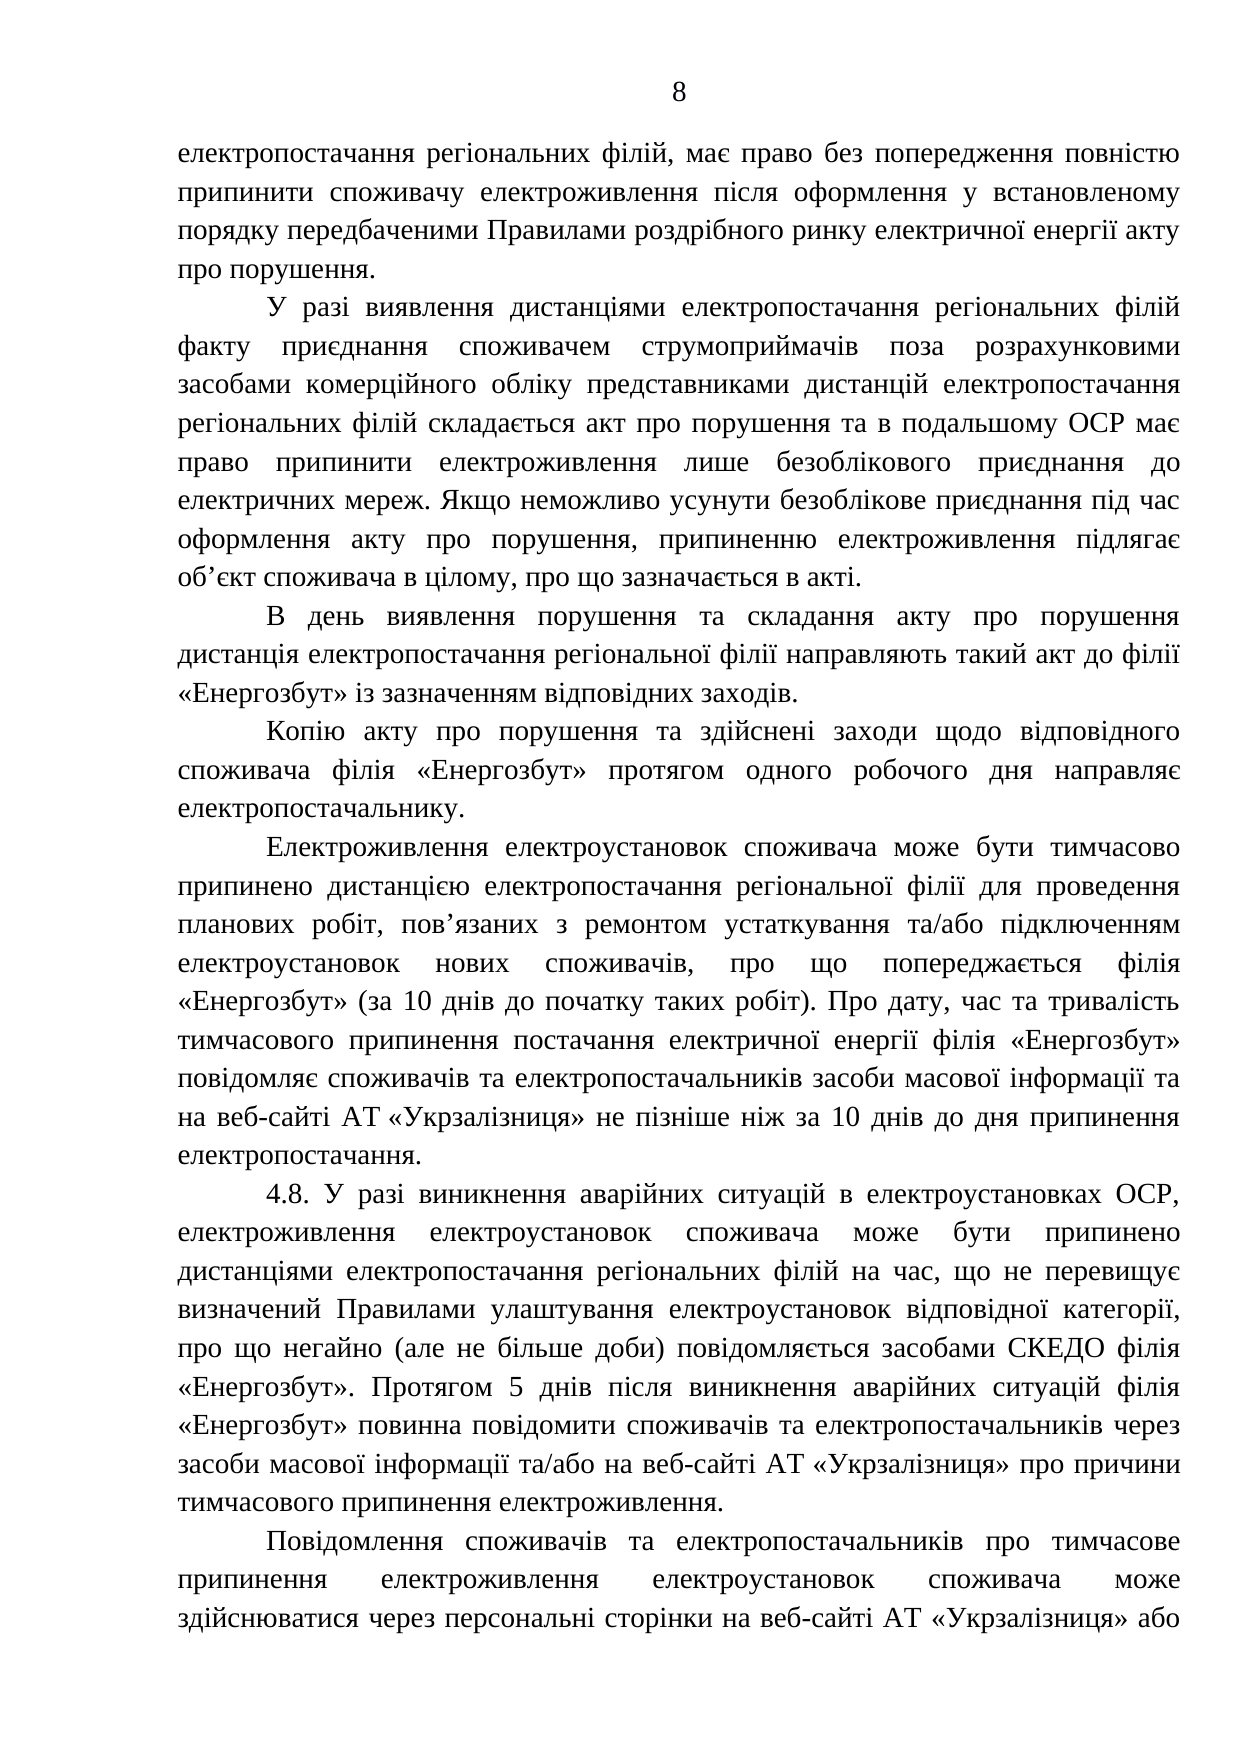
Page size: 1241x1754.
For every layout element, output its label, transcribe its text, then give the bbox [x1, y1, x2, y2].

text В день виявлення порушення та складання акту про порушення дистанція електропостачання регіональної філії направляють такий акт до філії «Енергозбут» із зазначенням відповідних заходів. [177, 598, 1181, 708]
text Копію акту про порушення та здійснені заходи щодо відповідного споживача філія «Енергозбут» протягом одного робочого дня направляє електропостачальнику. [177, 713, 1181, 824]
text Електроживлення електроустановок споживача може бути тимчасово припинено дистанцією електропостачання регіональної філії для проведення планових робіт, пов’язаних з ремонтом устаткування та/або підключенням електроустановок нових споживачів, про що попереджається філія «Енергозбут» (за 10 днів до початку таких робіт). Про дату, час та тривалість тимчасового припинення постачання електричної енергії філія «Енергозбут» повідомляє споживачів та електропостачальників засоби масової інформації та на веб-сайті АТ «Укрзалізниця» не пізніше ніж за 10 днів до дня припинення електропостачання. [177, 829, 1181, 1171]
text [177, 1523, 1181, 1633]
text 4.8. У разі виникнення аварійних ситуацій в електроустановках ОСР, електроживлення електроустановок споживача може бути припинено дистанціями електропостачання регіональних філій на час, що не перевищує визначений Правилами улаштування електроустановок відповідної категорії, про що негайно (але не більше доби) повідомляється засобами СКЕДО філія «Енергозбут». Протягом 5 днів після виникнення аварійних ситуацій філія «Енергозбут» повинна повідомити споживачів та електропостачальників через засоби масової інформації та/або на веб-сайті АТ «Укрзалізниця» про причини тимчасового припинення електроживлення. [177, 1176, 1181, 1518]
text У разі виявлення дистанціями електропостачання регіональних філій факту приєднання споживачем струмоприймачів поза розрахунковими засобами комерційного обліку представниками дистанцій електропостачання регіональних філій складається акт про порушення та в подальшому ОСР має право припинити електроживлення лише безоблікового приєднання до електричних мереж. Якщо неможливо усунути безоблікове приєднання під час оформлення акту про порушення, припиненню електроживлення підлягає об’єкт споживача в цілому, про що зазначається в акті. [177, 289, 1181, 593]
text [177, 135, 1181, 284]
